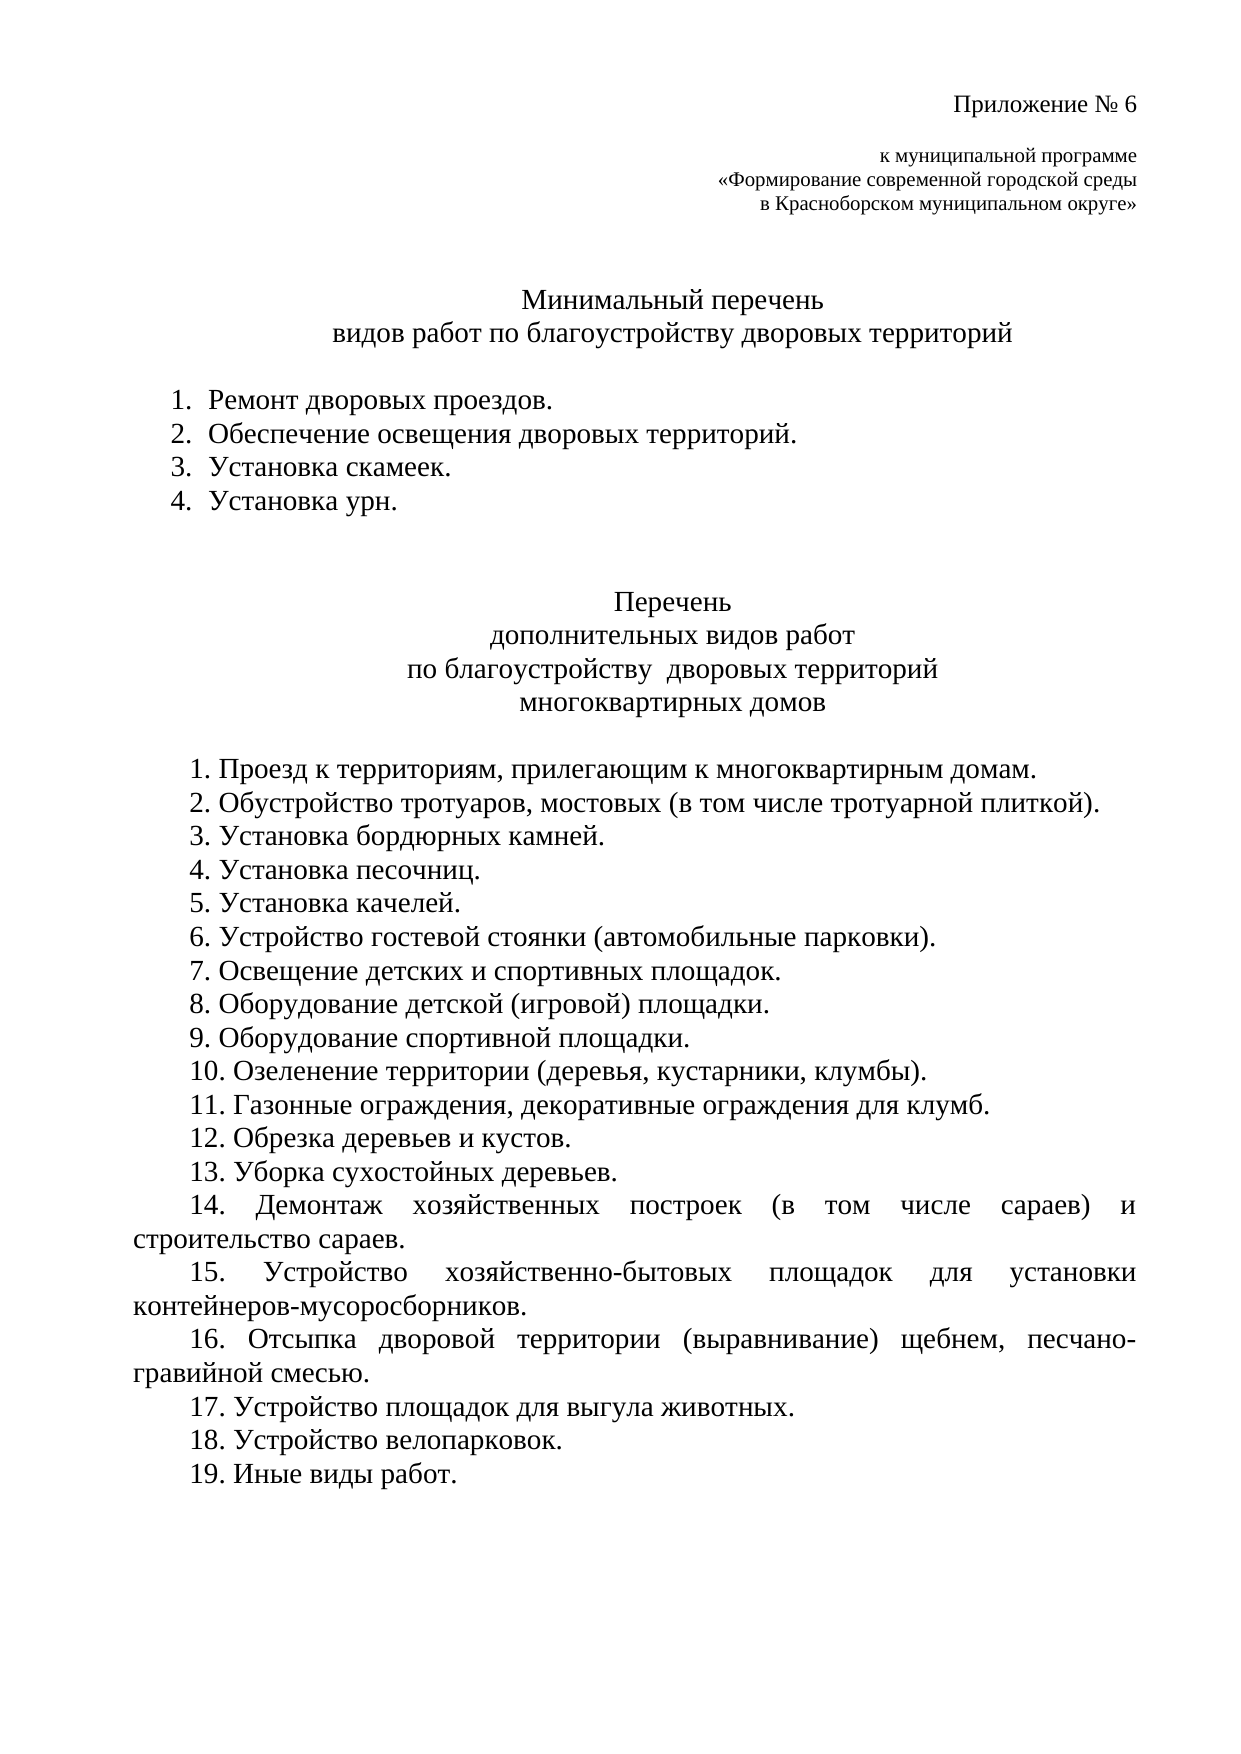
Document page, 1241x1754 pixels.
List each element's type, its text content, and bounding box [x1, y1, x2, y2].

text 16. Отсыпка дворовой территории (выравнивание) щебнем, песчано-гравийной смесью. [133, 1322, 1137, 1389]
text 17. Устройство площадок для выгула животных. [133, 1389, 1137, 1422]
list Установка урн. [170, 483, 1137, 517]
text 6. Устройство гостевой стоянки (автомобильные парковки). [133, 919, 1137, 953]
text 7. Освещение детских и спортивных площадок. [133, 953, 1137, 986]
text 3. Установка бордюрных камней. [133, 818, 1137, 852]
text Перечень [133, 584, 1137, 617]
text к муниципальной программе [133, 142, 1137, 167]
text 1. Проезд к территориям, прилегающим к многоквартирным домам. [133, 751, 1137, 785]
text 14. Демонтаж хозяйственных построек (в том числе сараев) и строительство сараев. [133, 1187, 1137, 1254]
text по благоустройству дворовых территорий [133, 651, 1137, 684]
text Минимальный перечень [133, 282, 1137, 315]
text в Красноборском муниципальном округе» [133, 191, 1137, 215]
text Приложение № 6 [133, 89, 1137, 117]
text дополнительных видов работ [133, 617, 1137, 651]
text 12. Обрезка деревьев и кустов. [133, 1120, 1137, 1154]
text видов работ по благоустройству дворовых территорий [133, 315, 1137, 349]
text 15. Устройство хозяйственно-бытовых площадок для установки контейнеров-мусоросборников. [133, 1254, 1137, 1322]
text 13. Уборка сухостойных деревьев. [133, 1154, 1137, 1187]
text 2. Обустройство тротуаров, мостовых (в том числе тротуарной плиткой). [133, 785, 1137, 818]
list Ремонт дворовых проездов. [170, 382, 1137, 416]
text 19. Иные виды работ. [133, 1456, 1137, 1489]
text «Формирование современной городской среды [133, 167, 1137, 191]
text 10. Озеленение территории (деревья, кустарники, клумбы). [133, 1053, 1137, 1087]
text 9. Оборудование спортивной площадки. [133, 1020, 1137, 1053]
text 18. Устройство велопарковок. [133, 1422, 1137, 1456]
list Обеспечение освещения дворовых территорий. [170, 416, 1137, 449]
text 4. Установка песочниц. [133, 852, 1137, 886]
text 5. Установка качелей. [133, 886, 1137, 919]
text 8. Оборудование детской (игровой) площадки. [133, 986, 1137, 1020]
text 11. Газонные ограждения, декоративные ограждения для клумб. [133, 1087, 1137, 1120]
text многоквартирных домов [133, 684, 1137, 718]
list Установка скамеек. [170, 449, 1137, 483]
